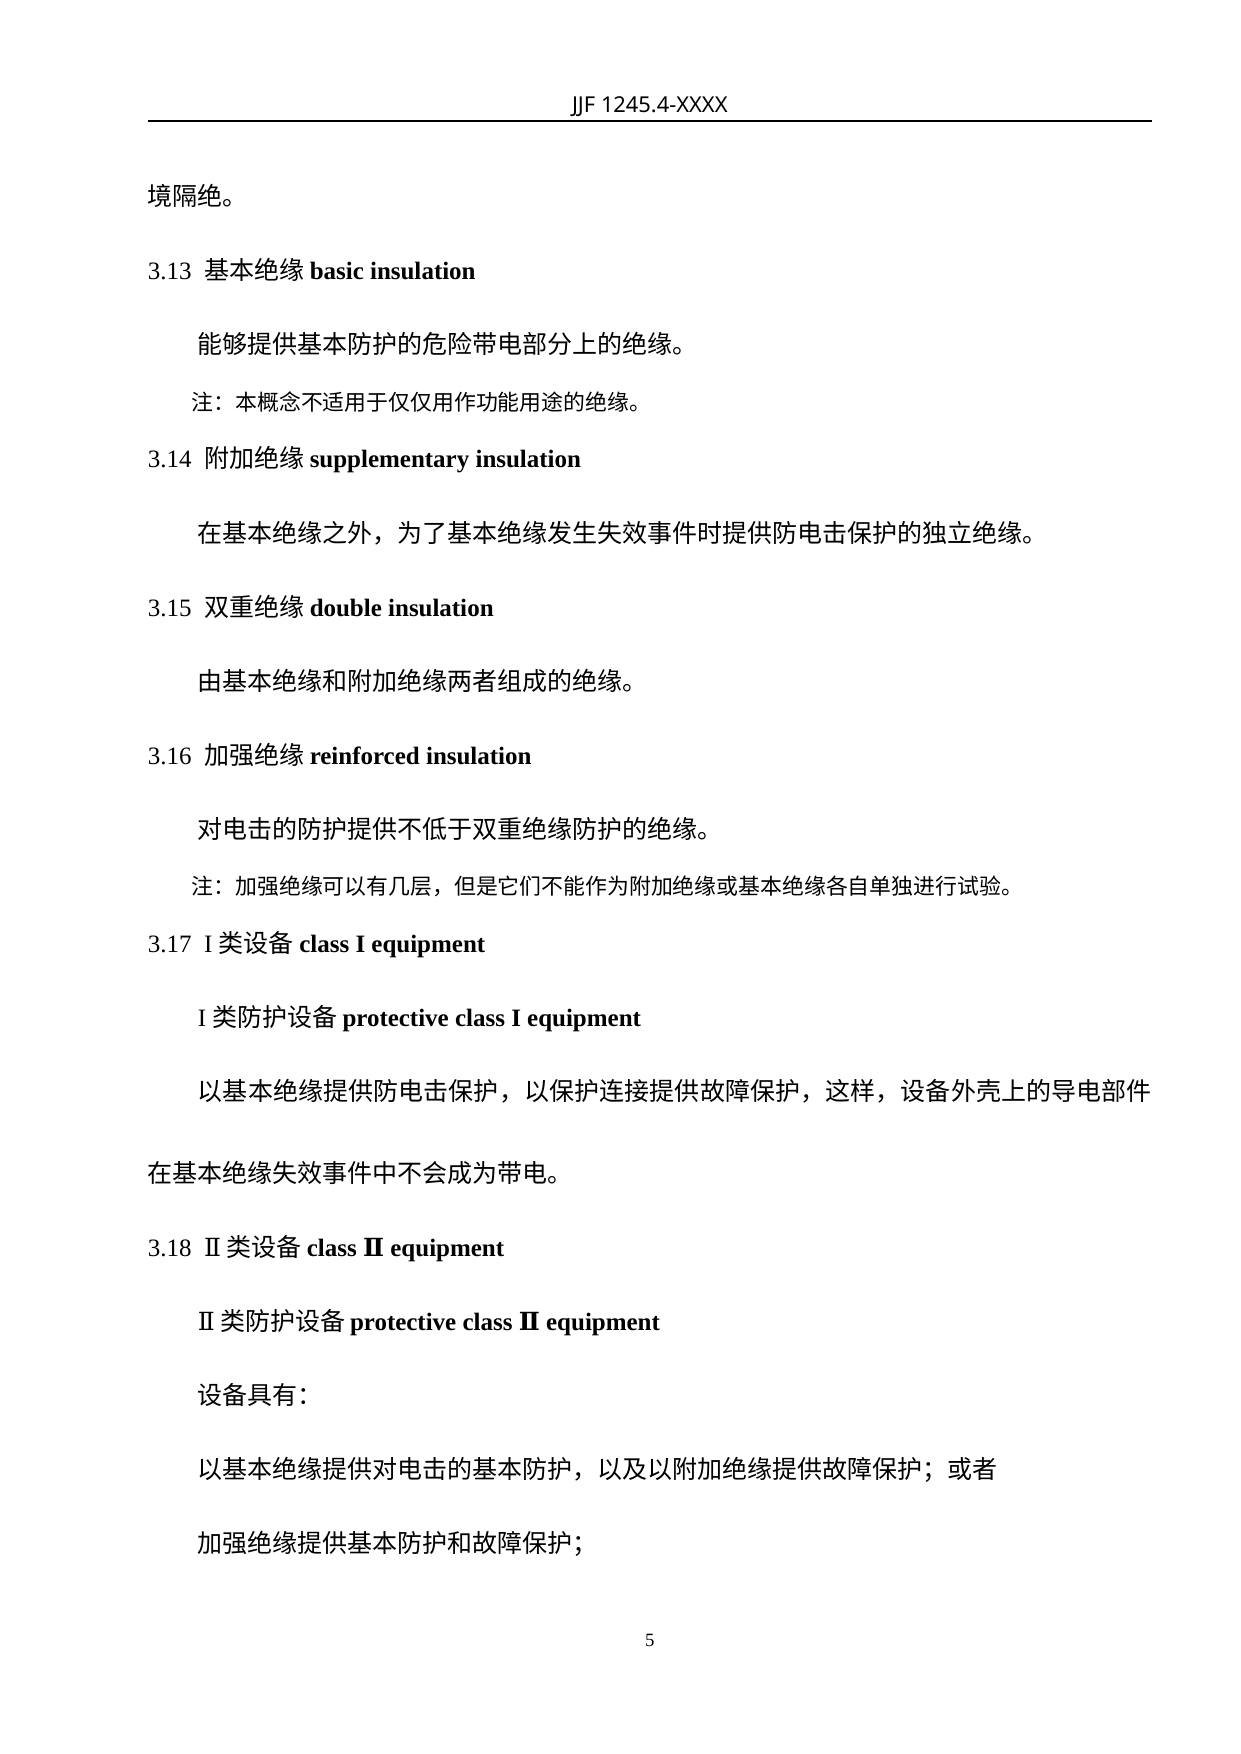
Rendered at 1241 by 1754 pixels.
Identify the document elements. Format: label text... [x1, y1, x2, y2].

text 加强绝缘提供基本防护和故障保护； [148, 1509, 1152, 1574]
text 3.18 Ⅱ类设备 class Ⅱ equipment [148, 1213, 1152, 1278]
text 能够提供基本防护的危险带电部分上的绝缘。 [148, 310, 1152, 375]
text 3.15 双重绝缘 double insulation [148, 573, 1152, 638]
text I 类防护设备protective class I equipment [148, 983, 1152, 1048]
text 以基本绝缘提供防电击保护，以保护连接提供故障保护，这样，设备外壳上的导电部件在基本绝缘失效事件中不会成为带电。 [148, 1057, 1152, 1204]
text 在基本绝缘之外，为了基本绝缘发生失效事件时提供防电击保护的独立绝缘。 [148, 499, 1152, 564]
text 3.17 I 类设备 class I equipment [148, 909, 1152, 974]
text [148, 162, 1152, 227]
text 注：加强绝缘可以有几层，但是它们不能作为附加绝缘或基本绝缘各自单独进行试验。 [148, 869, 1152, 901]
text 3.16 加强绝缘 reinforced insulation [148, 721, 1152, 786]
text 对电击的防护提供不低于双重绝缘防护的绝缘。 [148, 795, 1152, 860]
text 3.14 附加绝缘 supplementary insulation [148, 424, 1152, 489]
text 注：本概念不适用于仅仅用作功能用途的绝缘。 [148, 384, 1152, 417]
text 由基本绝缘和附加绝缘两者组成的绝缘。 [148, 647, 1152, 712]
text 设备具有： [148, 1361, 1152, 1426]
text 3.13 基本绝缘 basic insulation [148, 236, 1152, 301]
text Ⅱ类防护设备protective class Ⅱ equipment [148, 1287, 1152, 1352]
text 以基本绝缘提供对电击的基本防护，以及以附加绝缘提供故障保护；或者 [148, 1435, 1152, 1500]
